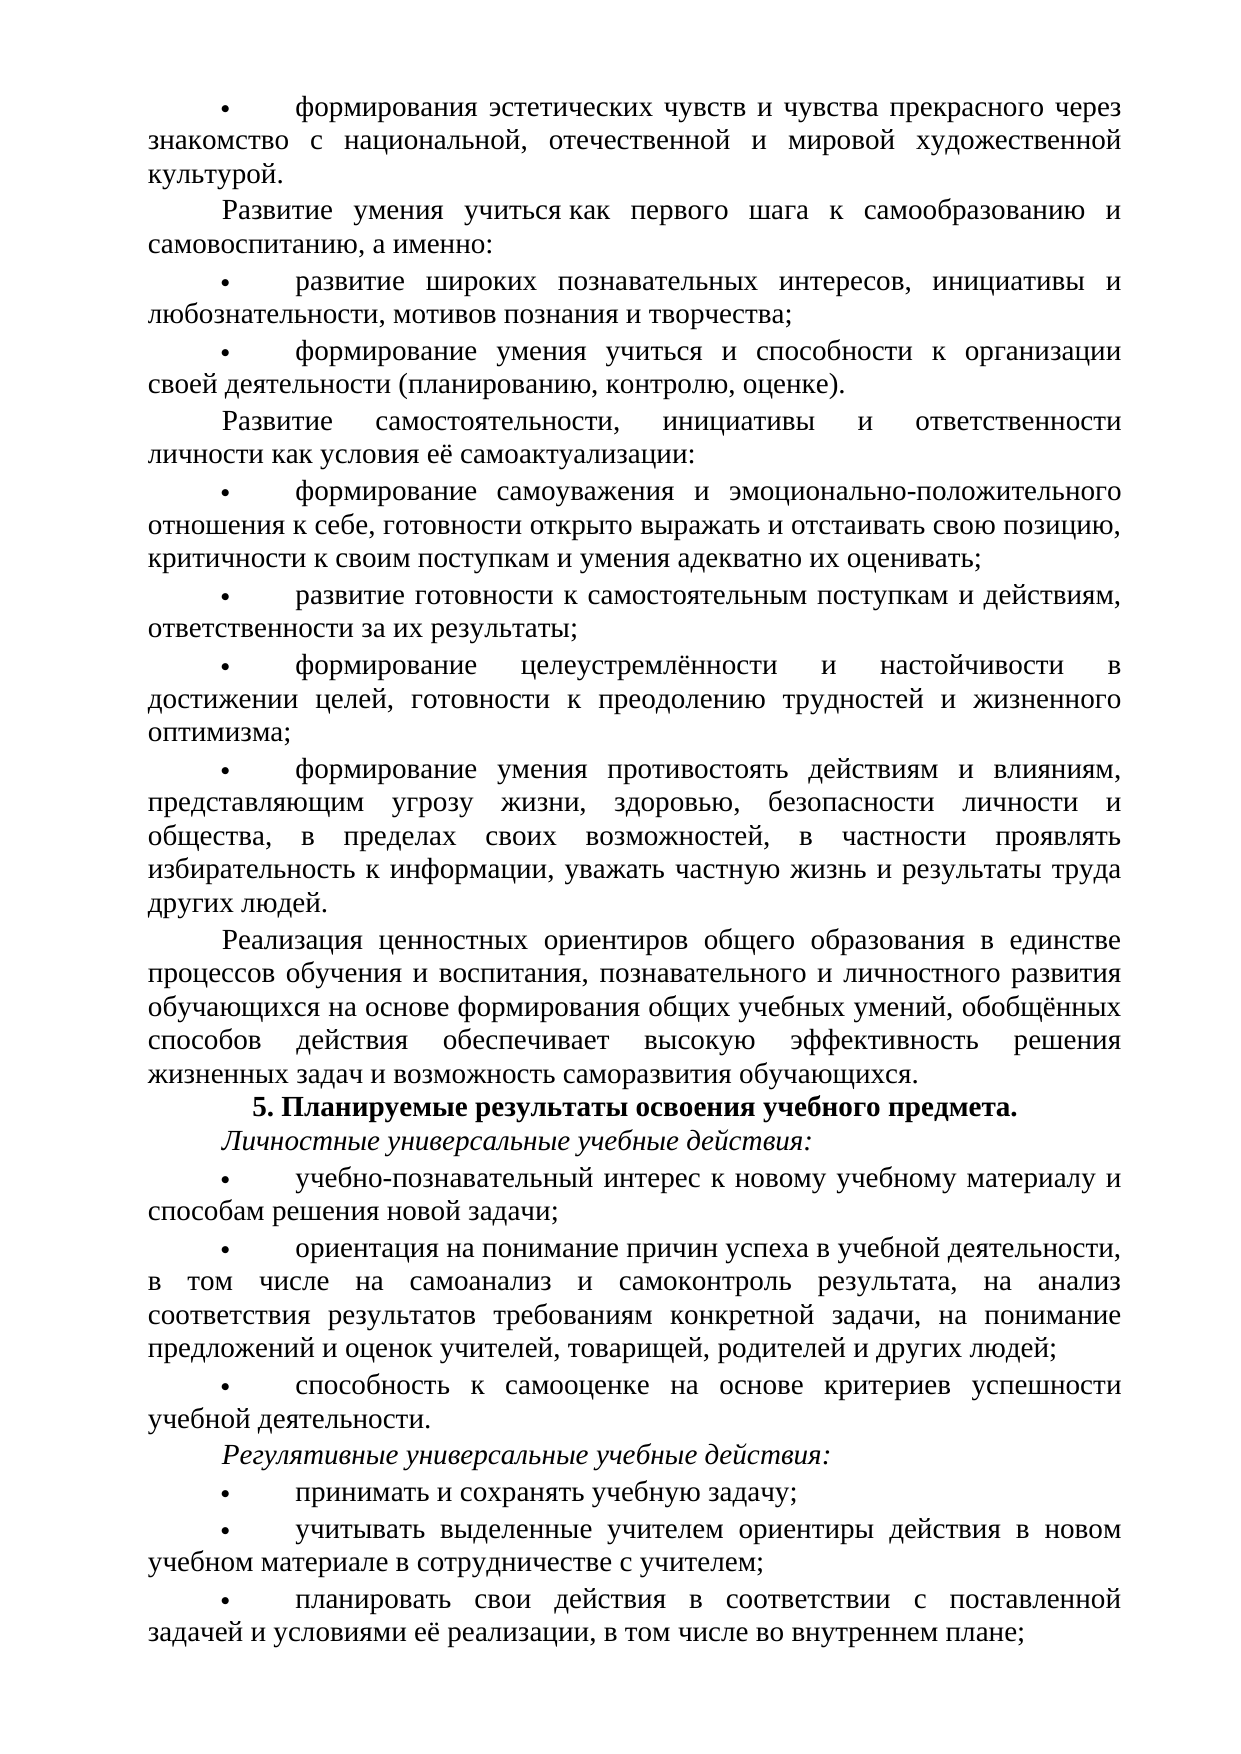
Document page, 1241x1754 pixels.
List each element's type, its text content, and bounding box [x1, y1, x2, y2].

text 5. Планируемые результаты освоения учебного предмета. [148, 1089, 1122, 1123]
text Развитие самостоятельности, инициативы и ответственности личности как условия её самоактуализации: [148, 403, 1122, 470]
list формирования эстетических чувств и чувства прекрасного через знакомство с национальной, отечественной и мировой художественной культурой. [148, 89, 1122, 189]
list развитие широких познавательных интересов, инициативы и любознательности, мотивов познания и творчества; [148, 263, 1122, 330]
list планировать свои действия в соответствии с поставленной задачей и условиями её реализации, в том числе во внутреннем плане; [148, 1581, 1122, 1648]
text Реализация ценностных ориентиров общего образования в единстве процессов обучения и воспитания, познавательного и личностного развития обучающихся на основе формирования общих учебных умений, обобщённых способов действия обеспечивает высокую эффективность решения жизненных задач и возможность саморазвития обучающихся. [148, 922, 1122, 1089]
list формирование целеустремлённости и настойчивости в достижении целей, готовности к преодолению трудностей и жизненного оптимизма; [148, 647, 1122, 748]
text Регулятивные универсальные учебные действия: [148, 1437, 1122, 1471]
list формирование самоуважения и эмоционально-положительного отношения к себе, готовности открыто выражать и отстаивать свою позицию, критичности к своим поступкам и умения адекватно их оценивать; [148, 473, 1122, 574]
text Личностные универсальные учебные действия: [148, 1123, 1122, 1157]
list принимать и сохранять учебную задачу; [148, 1474, 1122, 1508]
text Развитие умения учиться как первого шага к самообразованию и самовоспитанию, а именно: [148, 192, 1122, 259]
list формирование умения учиться и способности к организации своей деятельности (планированию, контролю, оценке). [148, 333, 1122, 400]
list учебно-познавательный интерес к новому учебному материалу и способам решения новой задачи; [148, 1160, 1122, 1227]
list формирование умения противостоять действиям и влияниям, представляющим угрозу жизни, здоровью, безопасности личности и общества, в пределах своих возможностей, в частности проявлять избирательность к информации, уважать частную жизнь и результаты труда других людей. [148, 751, 1122, 919]
list ориентация на понимание причин успеха в учебной деятельности, в том числе на самоанализ и самоконтроль результата, на анализ соответствия результатов требованиям конкретной задачи, на понимание предложений и оценок учителей, товарищей, родителей и других людей; [148, 1230, 1122, 1364]
list развитие готовности к самостоятельным поступкам и действиям, ответственности за их результаты; [148, 577, 1122, 644]
list способность к самооценке на основе критериев успешности учебной деятельности. [148, 1367, 1122, 1434]
list учитывать выделенные учителем ориентиры действия в новом учебном материале в сотрудничестве с учителем; [148, 1511, 1122, 1578]
